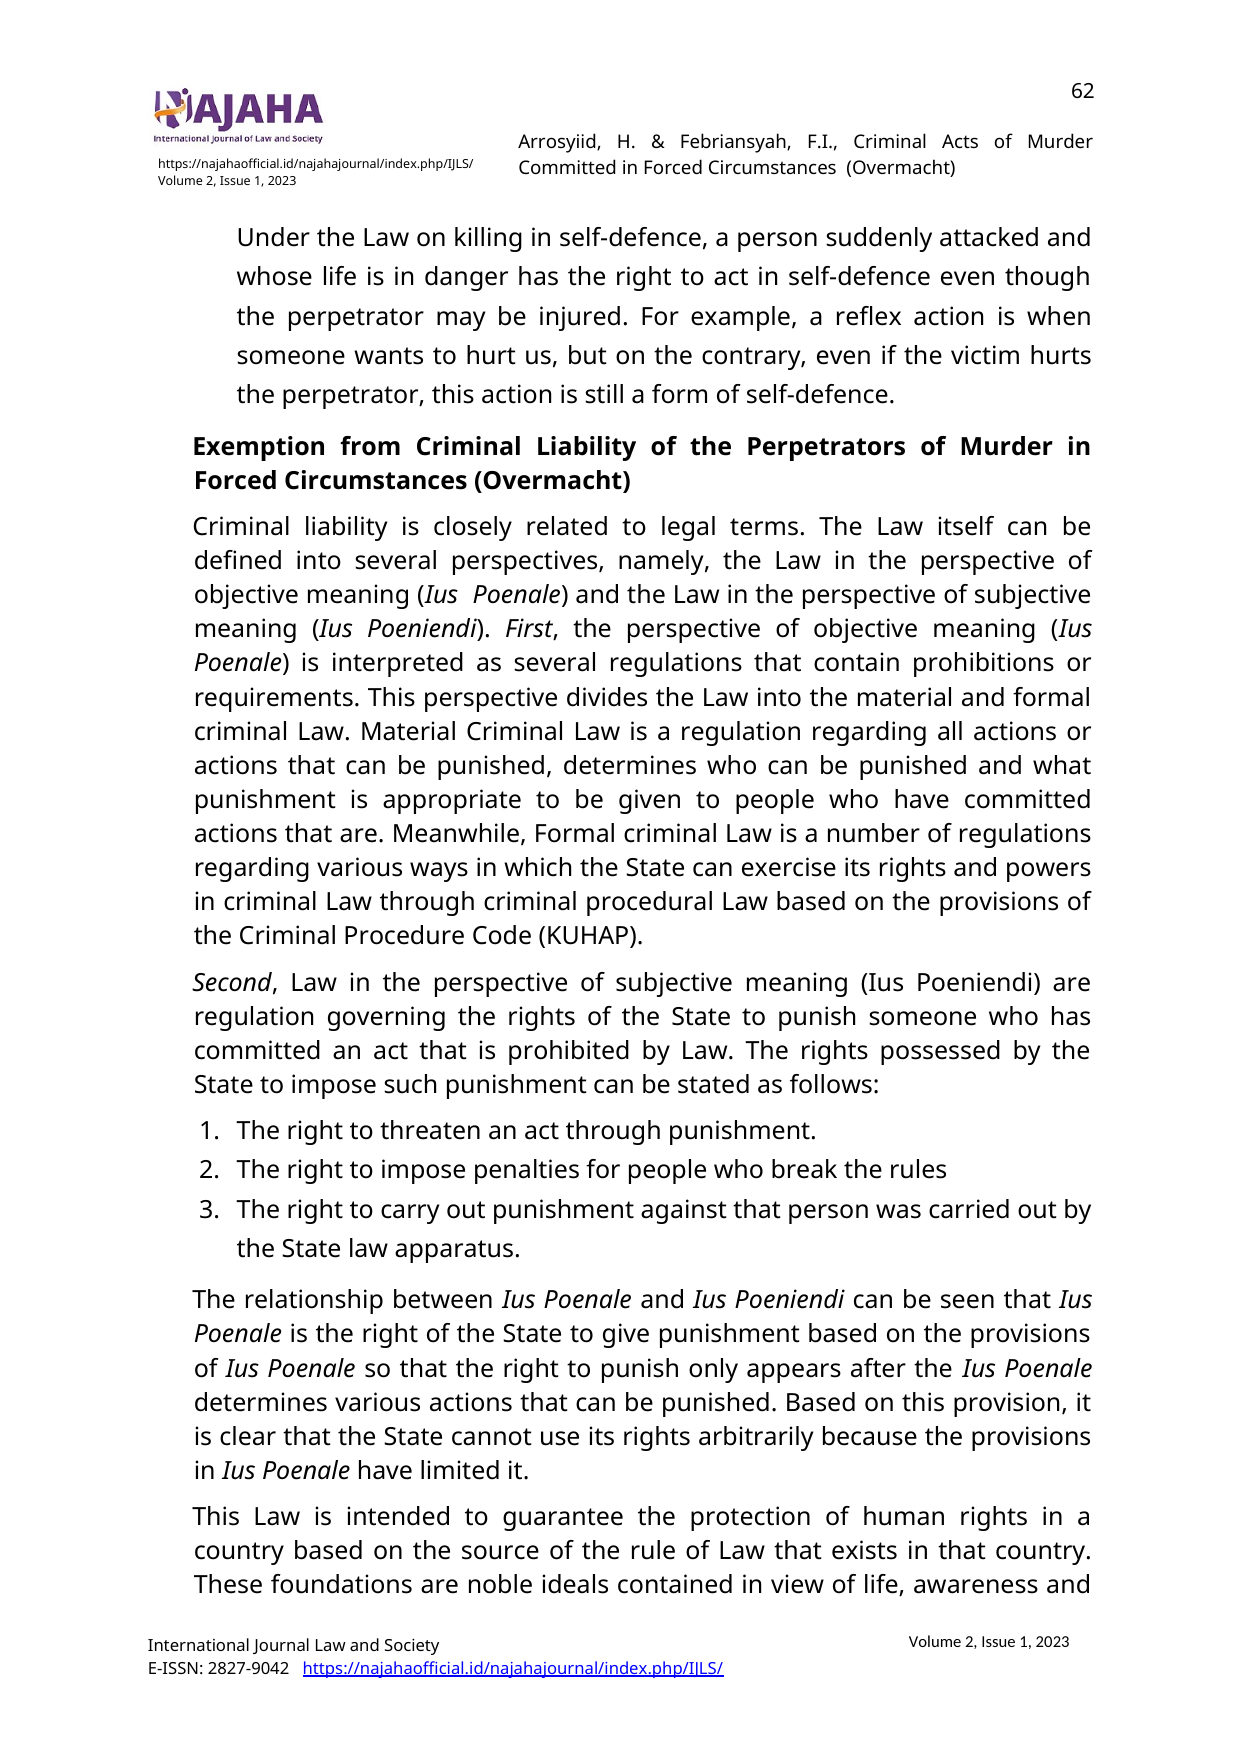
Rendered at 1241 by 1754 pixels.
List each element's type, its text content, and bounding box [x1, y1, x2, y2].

list The right to impose penalties for people who break the rules [199, 1152, 1093, 1186]
list The right to carry out punishment against that person was carried out by the State law apparatus. [199, 1191, 1093, 1264]
text The relationship between Ius Poenale and Ius Poeniendi can be seen that Ius Poenale is the right of the State to give punishment based on the provisions of Ius Poenale so that the right to punish only appears after the Ius Poenale determines various actions that can be punished. Based on this provision, it is clear that the State cannot use its rights arbitrarily because the provisions in Ius Poenale have limited it. [192, 1282, 1093, 1486]
text Criminal liability is closely related to legal terms. The Law itself can be defined into several perspectives, namely, the Law in the perspective of objective meaning (Ius Poenale) and the Law in the perspective of subjective meaning (Ius Poeniendi). First, the perspective of objective meaning (Ius Poenale) is interpreted as several regulations that contain prohibitions or requirements. This perspective divides the Law into the material and formal criminal Law. Material Criminal Law is a regulation regarding all actions or actions that can be punished, determines who can be punished and what punishment is appropriate to be given to people who have committed actions that are. Meanwhile, Formal criminal Law is a number of regulations regarding various ways in which the State can exercise its rights and powers in criminal Law through criminal procedural Law based on the provisions of the Criminal Procedure Code (KUHAP). [192, 509, 1093, 952]
text Exemption from Criminal Liability of the Perpetrators of Murder in Forced Circumstances (Overmacht) [192, 428, 1093, 496]
text Second, Law in the perspective of subjective meaning (Ius Poeniendi) are regulation governing the rights of the State to punish someone who has committed an act that is prohibited by Law. The rights possessed by the State to impose such punishment can be stated as follows: [192, 964, 1093, 1100]
list Under the Law on killing in self-defence, a person suddenly attacked and whose life is in danger has the right to act in self-defence even though the perpetrator may be injured. For example, a reflex action is when someone wants to hurt us, but on the contrary, even if the victim hurts the perpetrator, this action is still a form of self-defence. [236, 220, 1093, 411]
list The right to threaten an act through punishment. [199, 1113, 1093, 1147]
picture [147, 75, 328, 158]
